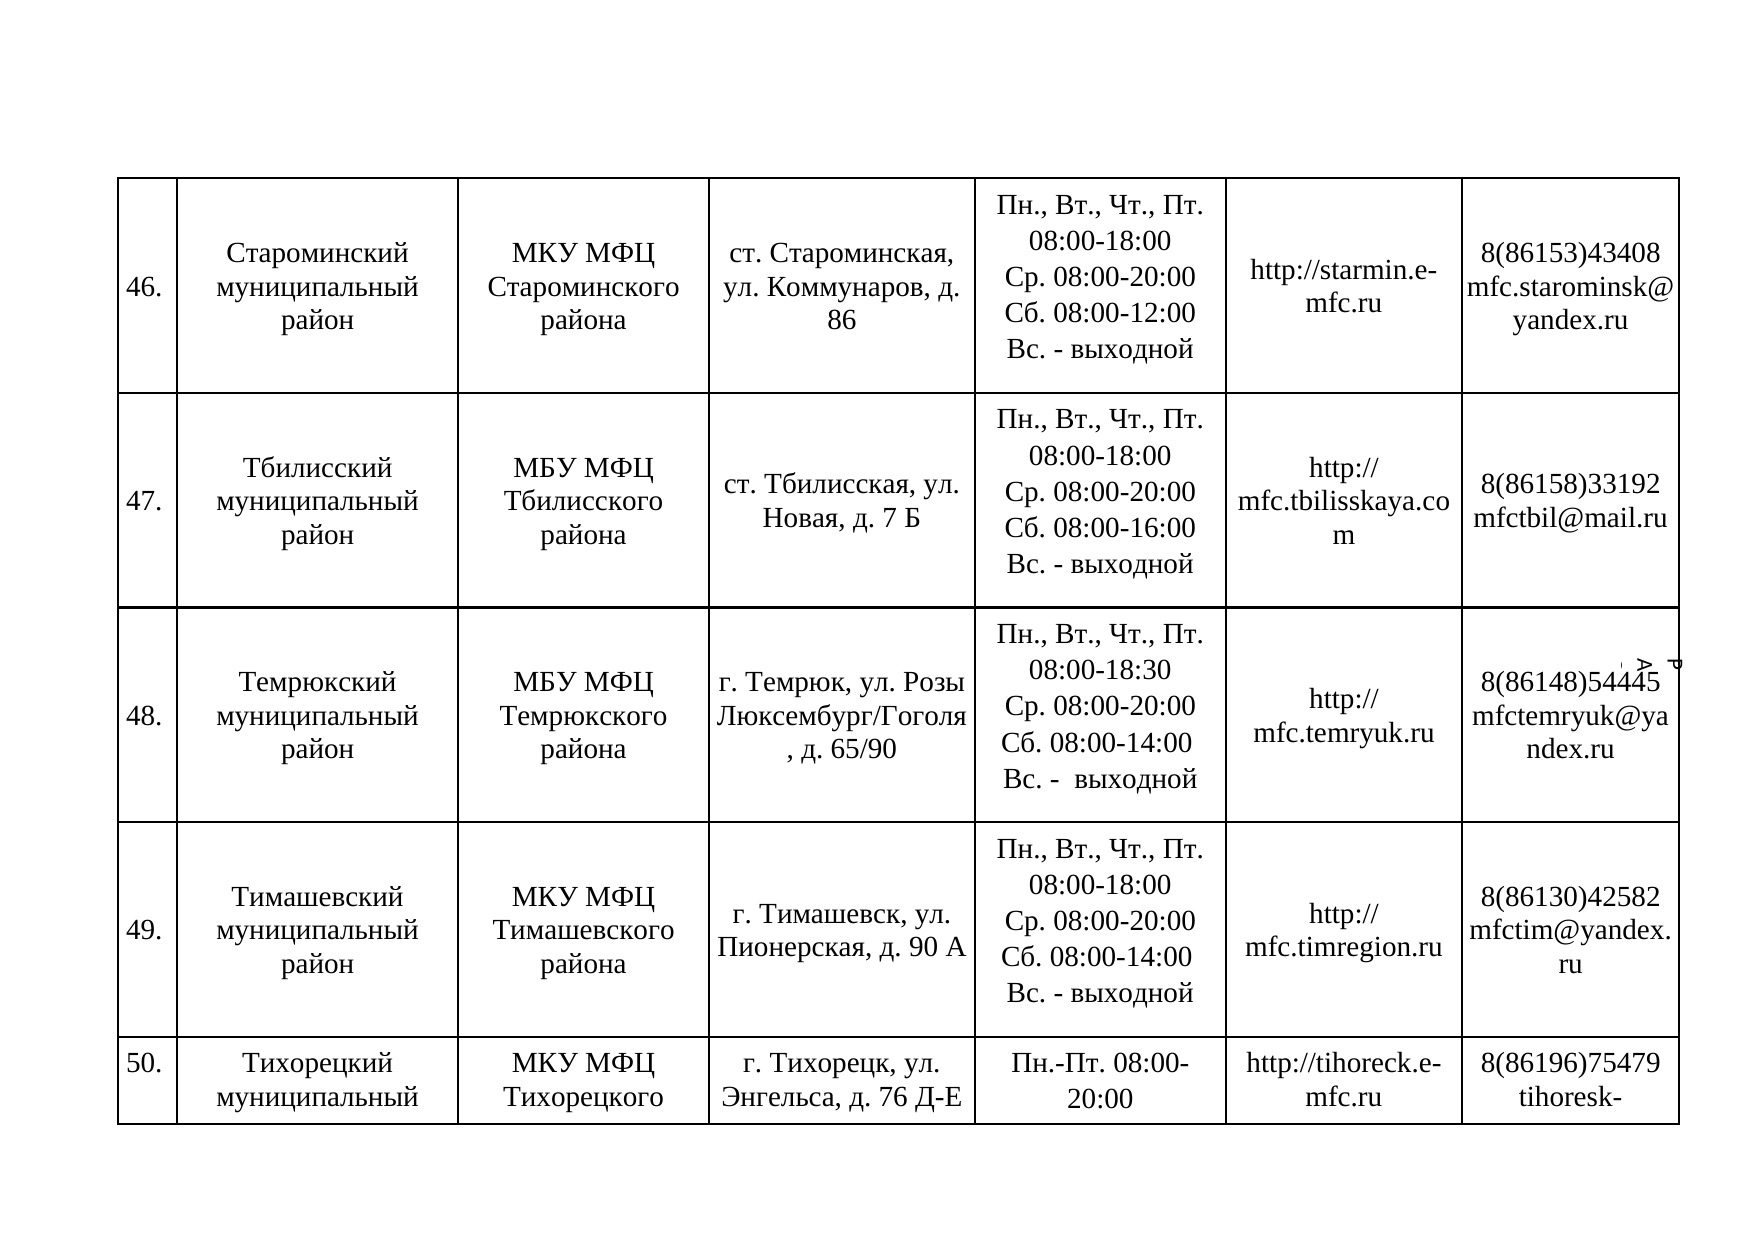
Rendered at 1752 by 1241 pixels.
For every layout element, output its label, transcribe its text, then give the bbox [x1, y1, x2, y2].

table_cell Тимашевский муниципальный район [178, 823, 457, 1036]
table_cell [119, 179, 176, 392]
table_cell Пн., Вт., Чт., Пт. 08:00-18:30 Ср. 08:00-20:00 Сб. 08:00-14:00 Вс. - выходной [976, 609, 1225, 821]
table_cell Пн., Вт., Чт., Пт. 08:00-18:00 Ср. 08:00-20:00 Сб. 08:00-14:00 Вс. - выходной [976, 823, 1225, 1036]
table_cell [119, 609, 176, 821]
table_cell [459, 1038, 708, 1123]
table_cell 8(86158)33192 mfctbil@mail.ru [1463, 394, 1678, 606]
table_cell Тбилисский муниципальный район [178, 394, 457, 606]
table_cell 8(86130)42582 mfctim@yandex.ru [1463, 823, 1678, 1036]
table_cell МКУ МФЦ Староминского района [459, 179, 708, 392]
table_cell Пн., Вт., Чт., Пт. 08:00-18:00 Ср. 08:00-20:00 Сб. 08:00-12:00 Вс. - выходной [976, 179, 1225, 392]
table_cell 8(86148)54445 mfctemryuk@yandex.ru [1463, 609, 1678, 821]
table_cell г. Темрюк, ул. Розы Люксембург/Гоголя, д. 65/90 [710, 609, 974, 821]
table_cell МКУ МФЦ Тимашевского района [459, 823, 708, 1036]
table_cell 8(86153)43408 mfc.starominsk@yandex.ru [1463, 179, 1678, 392]
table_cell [710, 1038, 974, 1123]
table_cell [976, 1038, 1225, 1123]
table_cell http://mfc.timregion.ru [1227, 823, 1461, 1036]
table_cell http://mfc.tbilisskaya.com [1227, 394, 1461, 606]
table_cell г. Тимашевск, ул. Пионерская, д. 90 А [710, 823, 974, 1036]
table_cell Темрюкский муниципальный район [178, 609, 457, 821]
table_cell МБУ МФЦ Темрюкского района [459, 609, 708, 821]
table_cell ст. Староминская, ул. Коммунаров, д. 86 [710, 179, 974, 392]
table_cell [178, 1038, 457, 1123]
table_cell [119, 1038, 176, 1123]
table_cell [1463, 1038, 1678, 1123]
table_cell http://mfc.temryuk.ru [1227, 609, 1461, 821]
table_cell Староминский муниципальный район [178, 179, 457, 392]
table_cell ст. Тбилисская, ул. Новая, д. 7 Б [710, 394, 974, 606]
table_cell http://starmin.e-mfc.ru [1227, 179, 1461, 392]
table_cell Пн., Вт., Чт., Пт. 08:00-18:00 Ср. 08:00-20:00 Сб. 08:00-16:00 Вс. - выходной [976, 394, 1225, 606]
table_cell МБУ МФЦ Тбилисского района [459, 394, 708, 606]
table_cell [119, 394, 176, 606]
table_cell [119, 823, 176, 1036]
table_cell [1227, 1038, 1461, 1123]
